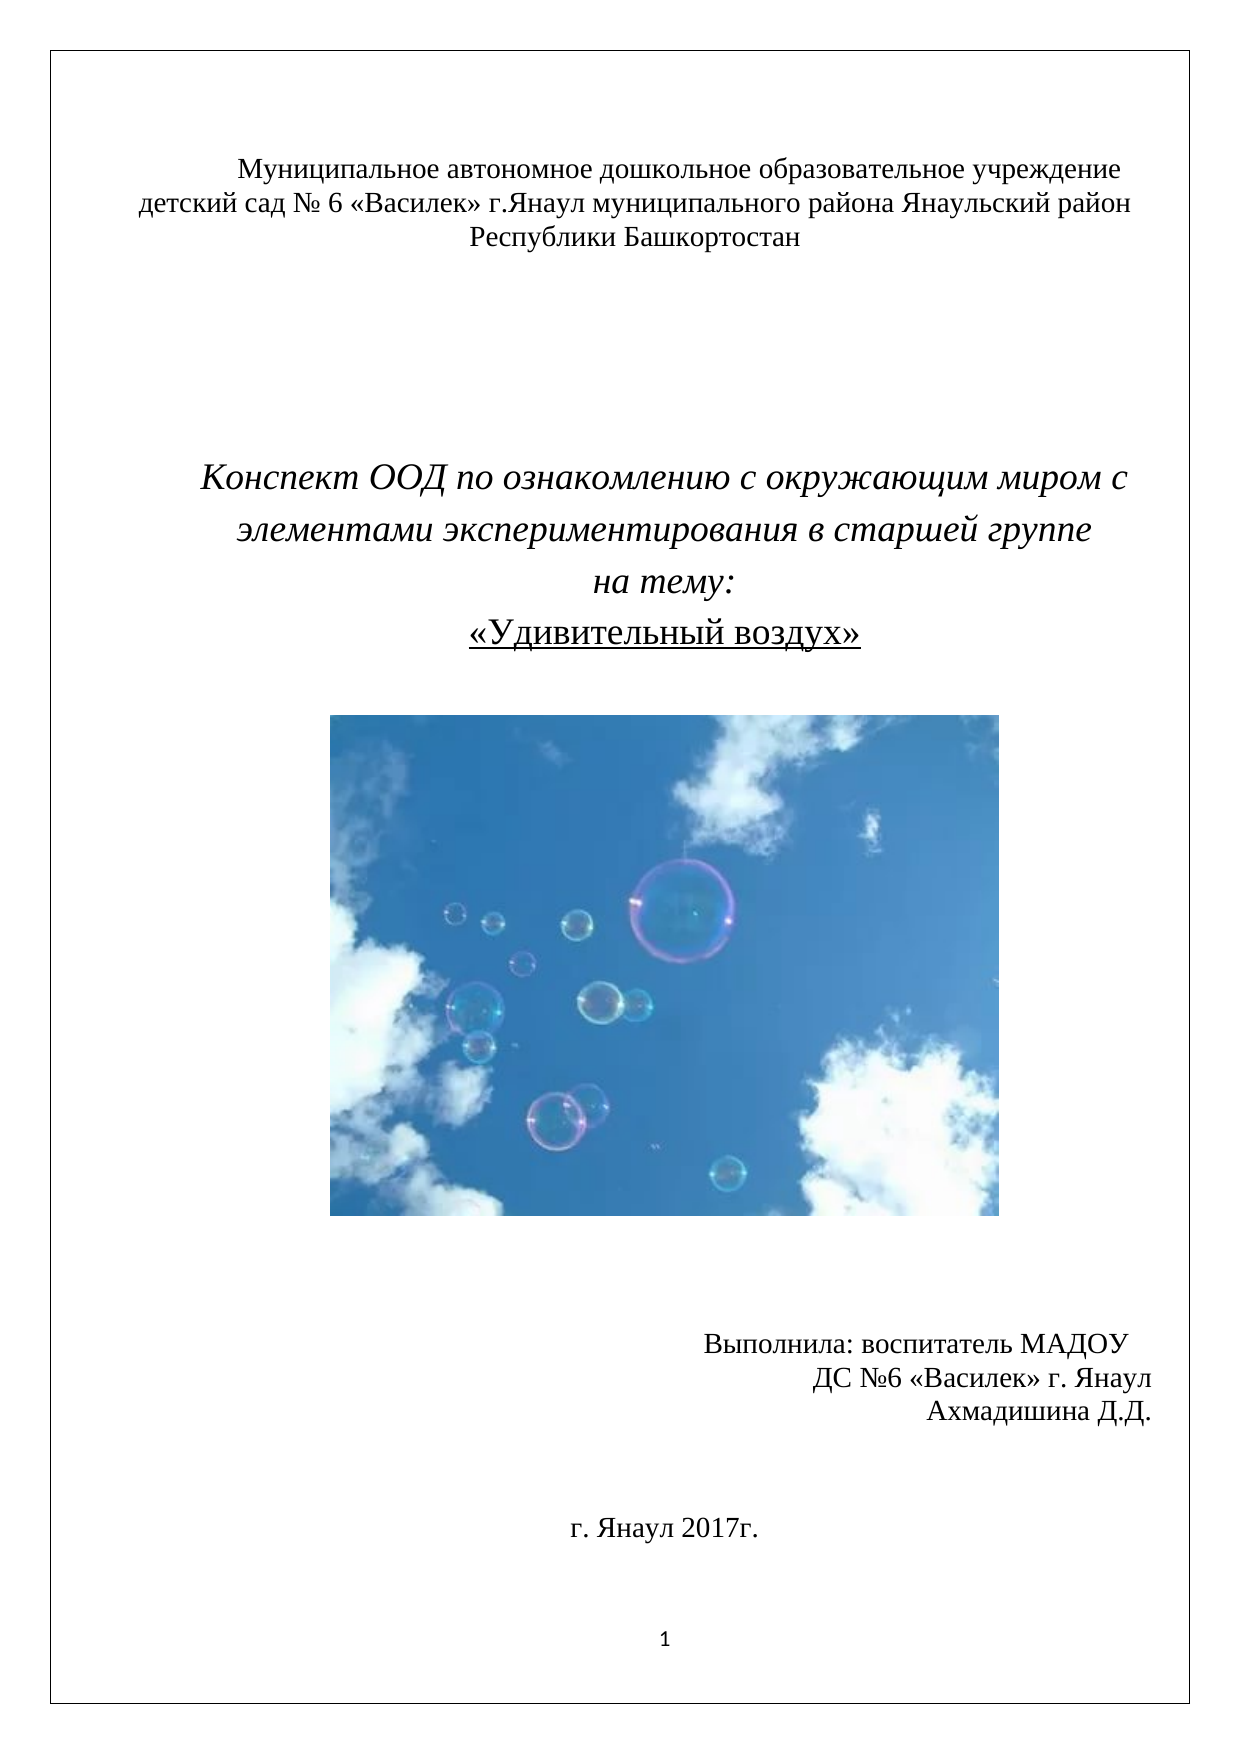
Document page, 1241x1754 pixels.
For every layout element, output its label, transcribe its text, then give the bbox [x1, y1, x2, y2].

text г. Янаул 2017г. [177, 1510, 1152, 1543]
text Республики Башкортостан [118, 219, 1152, 252]
text Выполнила: воспитатель МАДОУ [177, 1326, 1152, 1360]
text «Удивительный воздух» [177, 610, 1152, 653]
text Муниципальное автономное дошкольное образовательное учреждение [118, 152, 1152, 185]
picture [330, 715, 999, 1216]
text на тему: [177, 558, 1152, 601]
text детский сад № 6 «Василек» г.Янаул муниципального района Янаульский район [118, 185, 1152, 219]
text Конспект ООД по ознакомлению с окружающим миром с элементами экспериментирования в старшей группе [177, 455, 1152, 549]
text ДС №6 «Василек» г. Янаул [177, 1360, 1152, 1393]
text Ахмадишина Д.Д. [177, 1393, 1152, 1427]
